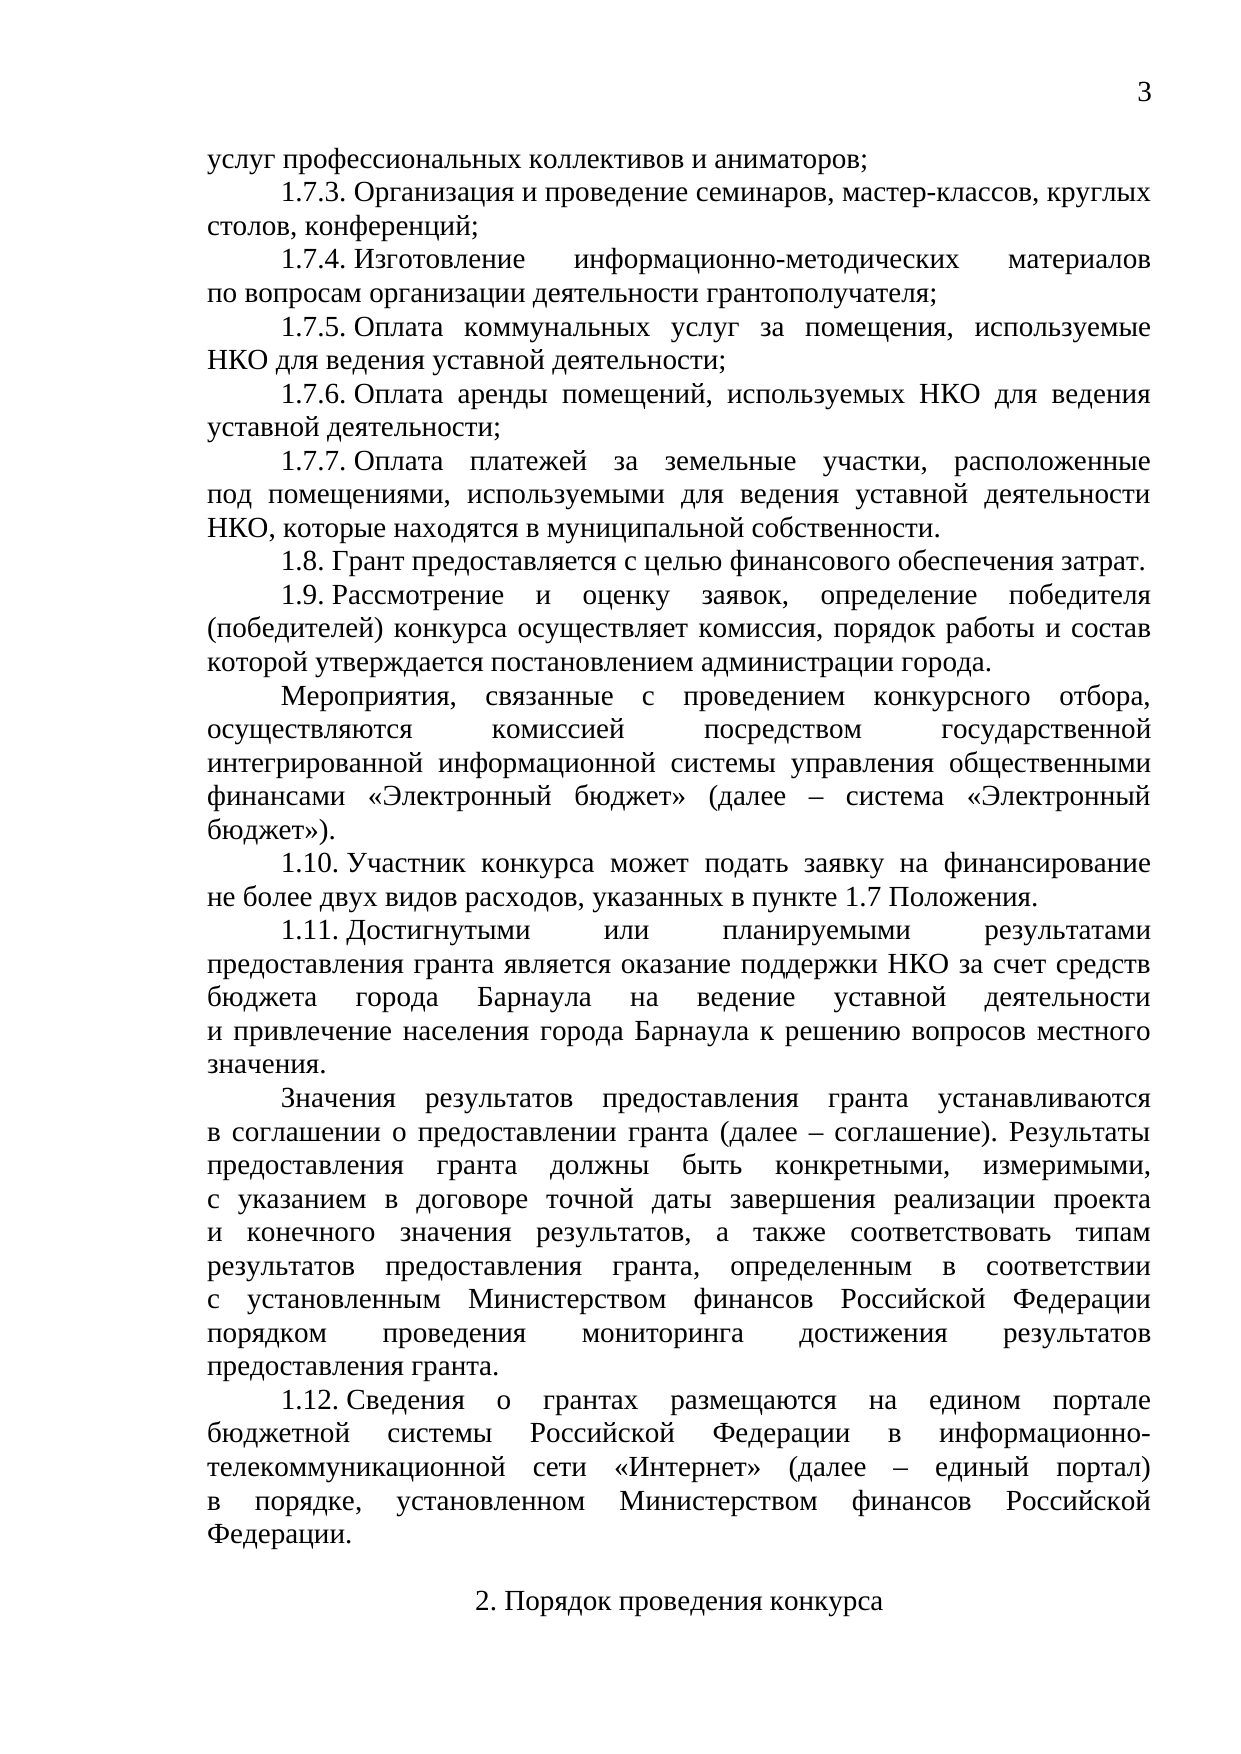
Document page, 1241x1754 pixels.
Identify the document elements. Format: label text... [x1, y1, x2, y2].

text 1.11. Достигнутыми или планируемыми результатами предоставления гранта является оказание поддержки НКО за счет средств бюджета города Барнаула на ведение уставной деятельности и привлечение населения города Барнаула к решению вопросов местного значения. [207, 912, 1152, 1080]
text 1.12. Сведения о грантах размещаются на едином портале бюджетной системы Российской Федерации в информационно-телекоммуникационной сети «Интернет» (далее – единый портал) в порядке, установленном Министерством финансов Российской Федерации. [207, 1382, 1152, 1550]
text 1.7.4. Изготовление информационно-методических материалов по вопросам организации деятельности грантополучателя; [207, 242, 1152, 309]
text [207, 141, 1152, 174]
text 1.7.5. Оплата коммунальных услуг за помещения, используемые НКО для ведения уставной деятельности; [207, 309, 1152, 376]
text Мероприятия, связанные с проведением конкурсного отбора, осуществляются комиссией посредством государственной интегрированной информационной системы управления общественными финансами «Электронный бюджет» (далее – система «Электронный бюджет»). [207, 678, 1152, 845]
text 1.7.3. Организация и проведение семинаров, мастер-классов, круглых столов, конференций; [207, 174, 1152, 242]
text 1.7.6. Оплата аренды помещений, используемых НКО для ведения уставной деятельности; [207, 376, 1152, 443]
text 1.10. Участник конкурса может подать заявку на финансирование не более двух видов расходов, указанных в пункте 1.7 Положения. [207, 845, 1152, 912]
text 1.7.7. Оплата платежей за земельные участки, расположенные под помещениями, используемыми для ведения уставной деятельности НКО, которые находятся в муниципальной собственности. [207, 443, 1152, 543]
text 1.9. Рассмотрение и оценку заявок, определение победителя (победителей) конкурса осуществляет комиссия, порядок работы и состав которой утверждается постановлением администрации города. [207, 577, 1152, 678]
text 1.8. Грант предоставляется с целью финансового обеспечения затрат. [207, 543, 1152, 577]
title 2. Порядок проведения конкурса [207, 1583, 1152, 1617]
text Значения результатов предоставления гранта устанавливаются в соглашении о предоставлении гранта (далее – соглашение). Результаты предоставления гранта должны быть конкретными, измеримыми, с указанием в договоре точной даты завершения реализации проекта и конечного значения результатов, а также соответствовать типам результатов предоставления гранта, определенным в соответствии с установленным Министерством финансов Российской Федерации порядком проведения мониторинга достижения результатов предоставления гранта. [207, 1080, 1152, 1382]
